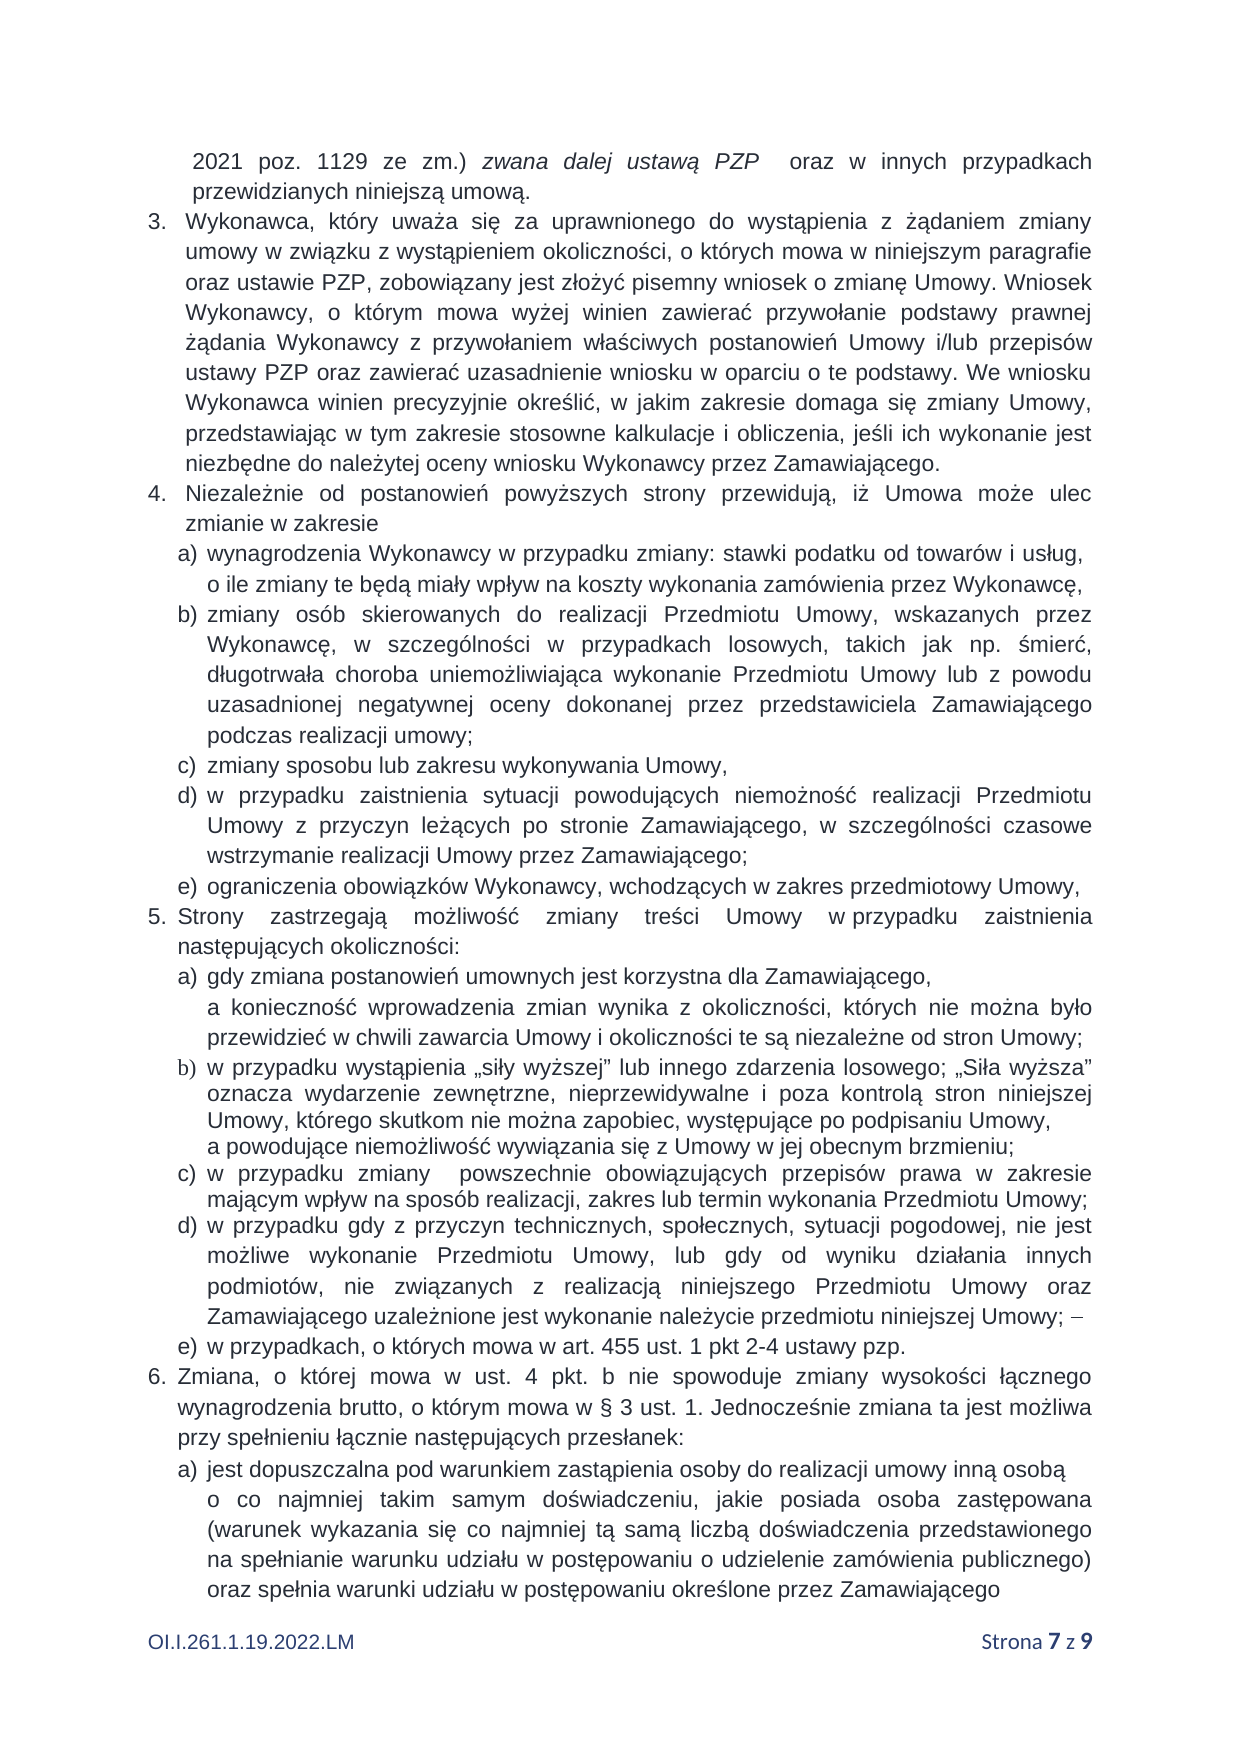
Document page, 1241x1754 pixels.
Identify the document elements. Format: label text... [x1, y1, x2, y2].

list zmiany sposobu lub zakresu wykonywania Umowy, [177, 752, 1092, 778]
list w przypadku wystąpienia „siły wyższej” lub innego zdarzenia losowego; „Siła wyższa” oznacza wydarzenie zewnętrzne, nieprzewidywalne i poza kontrolą stron niniejszej Umowy, którego skutkom nie można zapobiec, występujące po podpisaniu Umowy, [177, 1054, 1092, 1133]
list wynagrodzenia Wykonawcy w przypadku zmiany: stawki podatku od towarów i usług, o ile zmiany te będą miały wpływ na koszty wykonania zamówienia przez Wykonawcę, [177, 540, 1092, 597]
list jest dopuszczalna pod warunkiem zastąpienia osoby do realizacji umowy inną osobą [177, 1456, 1092, 1482]
text a powodujące niemożliwość wywiązania się z Umowy w jej obecnym brzmieniu; [207, 1133, 1092, 1159]
list Strony zastrzegają możliwość zmiany treści Umowy w przypadku zaistnienia następujących okoliczności: [148, 903, 1092, 959]
list gdy zmiana postanowień umownych jest korzystna dla Zamawiającego, [177, 963, 1092, 990]
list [148, 148, 1092, 204]
list Niezależnie od postanowień powyższych strony przewidują, iż Umowa może ulec zmianie w zakresie [148, 480, 1092, 537]
list w przypadku zmiany powszechnie obowiązujących przepisów prawa w zakresie mającym wpływ na sposób realizacji, zakres lub termin wykonania Przedmiotu Umowy; [177, 1159, 1092, 1212]
list ograniczenia obowiązków Wykonawcy, wchodzących w zakres przedmiotowy Umowy, [177, 873, 1092, 899]
list w przypadkach, o których mowa w art. 455 ust. 1 pkt 2-4 ustawy pzp. [177, 1333, 1092, 1359]
text o co najmniej takim samym doświadczeniu, jakie posiada osoba zastępowana (warunek wykazania się co najmniej tą samą liczbą doświadczenia przedstawionego na spełnianie warunku udziału w postępowaniu o udzielenie zamówienia publicznego) oraz spełnia warunki udziału w postępowaniu określone przez Zamawiającego [207, 1486, 1092, 1603]
list zmiany osób skierowanych do realizacji Przedmiotu Umowy, wskazanych przez Wykonawcę, w szczególności w przypadkach losowych, takich jak np. śmierć, długotrwała choroba uniemożliwiająca wykonanie Przedmiotu Umowy lub z powodu uzasadnionej negatywnej oceny dokonanej przez przedstawiciela Zamawiającego podczas realizacji umowy; [177, 601, 1092, 748]
text a konieczność wprowadzenia zmian wynika z okoliczności, których nie można było przewidzieć w chwili zawarcia Umowy i okoliczności te są niezależne od stron Umowy; [177, 993, 1092, 1050]
list Wykonawca, który uważa się za uprawnionego do wystąpienia z żądaniem zmiany umowy w związku z wystąpieniem okoliczności, o których mowa w niniejszym paragrafie oraz ustawie PZP, zobowiązany jest złożyć pisemny wniosek o zmianę Umowy. Wniosek Wykonawcy, o którym mowa wyżej winien zawierać przywołanie podstawy prawnej żądania Wykonawcy z przywołaniem właściwych postanowień Umowy i/lub przepisów ustawy PZP oraz zawierać uzasadnienie wniosku w oparciu o te podstawy. We wniosku Wykonawca winien precyzyjnie określić, w jakim zakresie domaga się zmiany Umowy, przedstawiając w tym zakresie stosowne kalkulacje i obliczenia, jeśli ich wykonanie jest niezbędne do należytej oceny wniosku Wykonawcy przez Zamawiającego. [148, 208, 1092, 476]
list Zmiana, o której mowa w ust. 4 pkt. b nie spowoduje zmiany wysokości łącznego wynagrodzenia brutto, o którym mowa w § 3 ust. 1. Jednocześnie zmiana ta jest możliwa przy spełnieniu łącznie następujących przesłanek: [148, 1363, 1092, 1450]
list w przypadku zaistnienia sytuacji powodujących niemożność realizacji Przedmiotu Umowy z przyczyn leżących po stronie Zamawiającego, w szczególności czasowe wstrzymanie realizacji Umowy przez Zamawiającego; [177, 782, 1092, 869]
list w przypadku gdy z przyczyn technicznych, społecznych, sytuacji pogodowej, nie jest możliwe wykonanie Przedmiotu Umowy, lub gdy od wyniku działania innych podmiotów, nie związanych z realizacją niniejszego Przedmiotu Umowy oraz Zamawiającego uzależnione jest wykonanie należycie przedmiotu niniejszej Umowy; [177, 1212, 1092, 1329]
